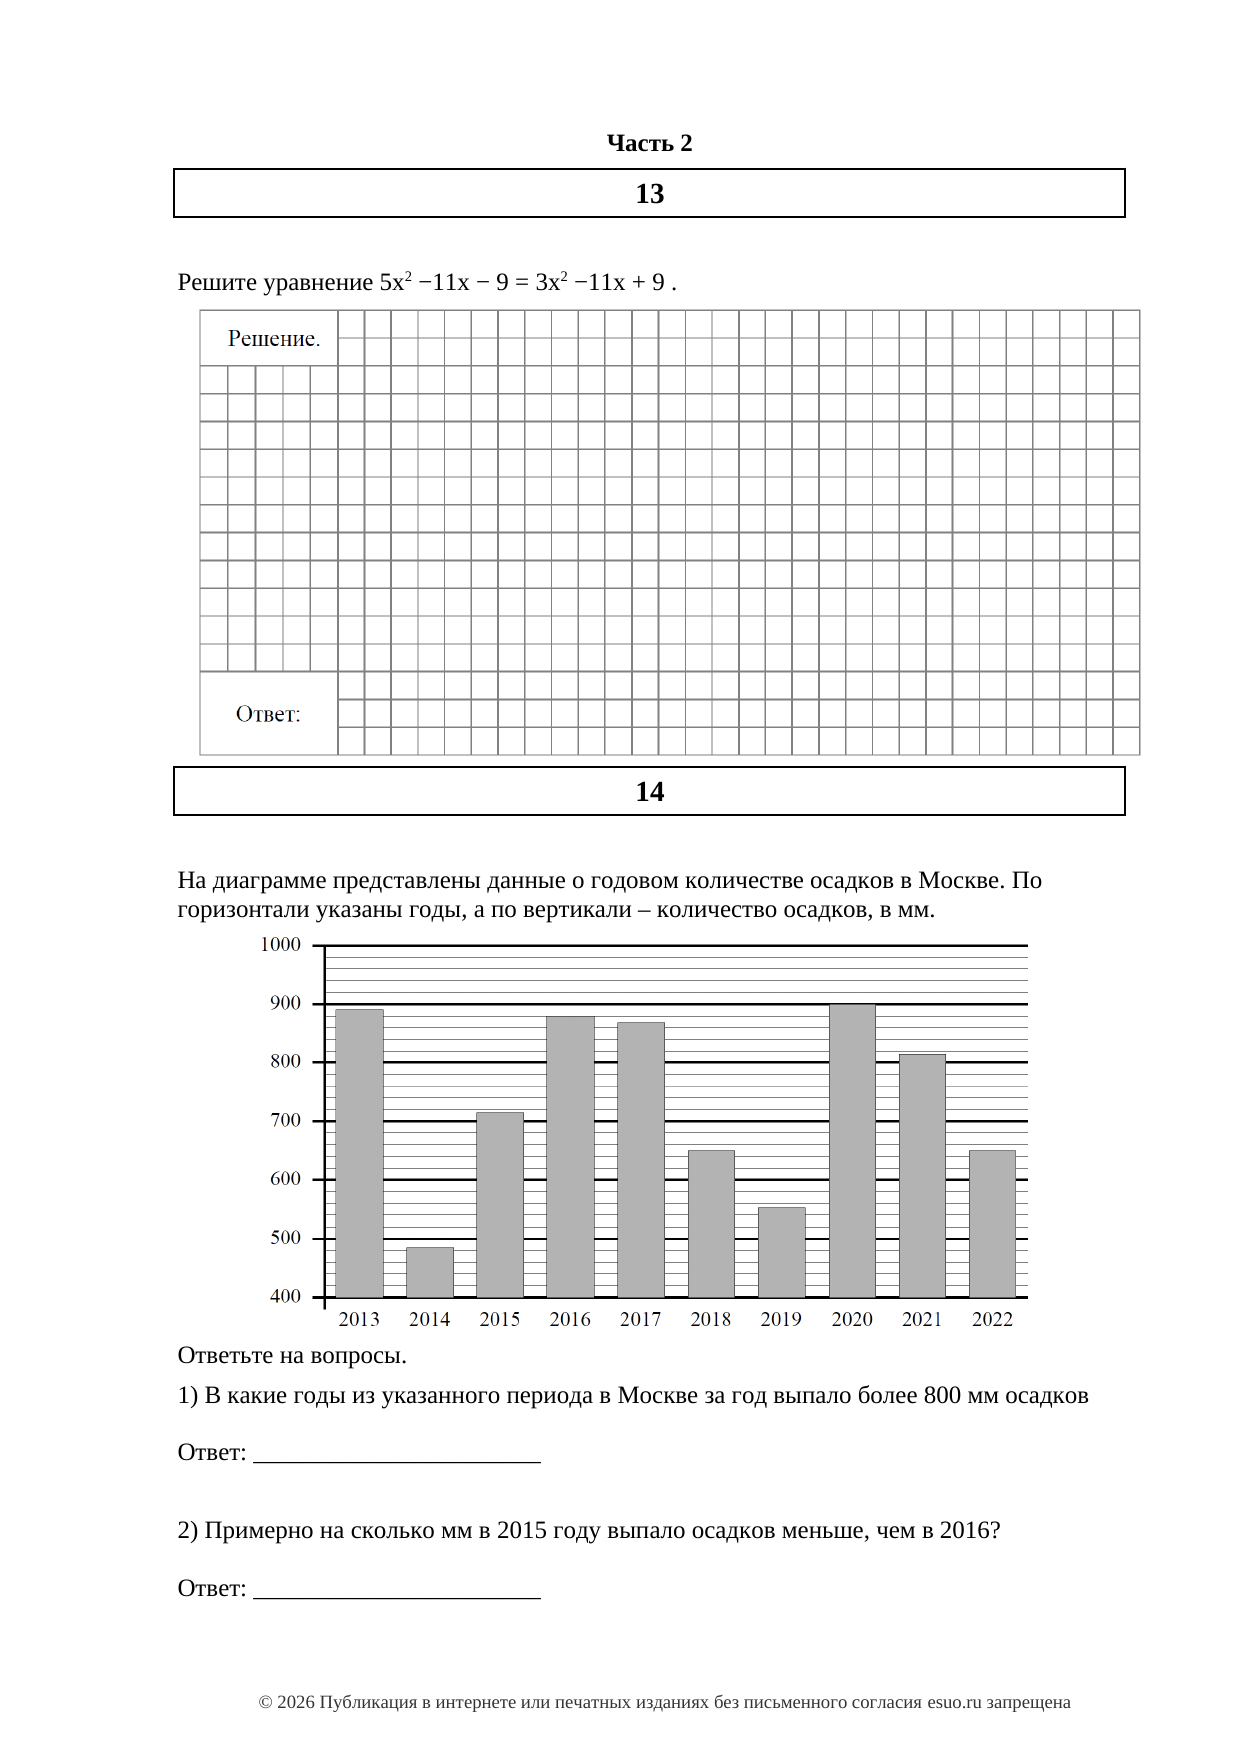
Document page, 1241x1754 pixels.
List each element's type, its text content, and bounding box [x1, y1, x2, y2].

subtitle 14 [175, 768, 1124, 814]
picture [196, 306, 1142, 756]
text 2) Примерно на сколько мм в 2015 году выпало осадков меньше, чем в 2016? Ответ: _______________________ [177, 1516, 1122, 1602]
subtitle 13 [175, 170, 1124, 216]
text 1) В какие годы из указанного периода в Москве за год выпало более 800 мм осадков Ответ: _______________________ [177, 1380, 1122, 1466]
text Часть 2 [177, 128, 1122, 157]
text Ответьте на вопросы. [177, 1341, 1122, 1369]
text Решите уравнение 5x2 −11x − 9 = 3x2 −11x + 9 . [177, 267, 1122, 296]
text На диаграмме представлены данные о годовом количестве осадков в Москве. По горизонтали указаны годы, а по вертикали – количество осадков, в мм. [177, 865, 1122, 923]
picture [257, 933, 1042, 1331]
